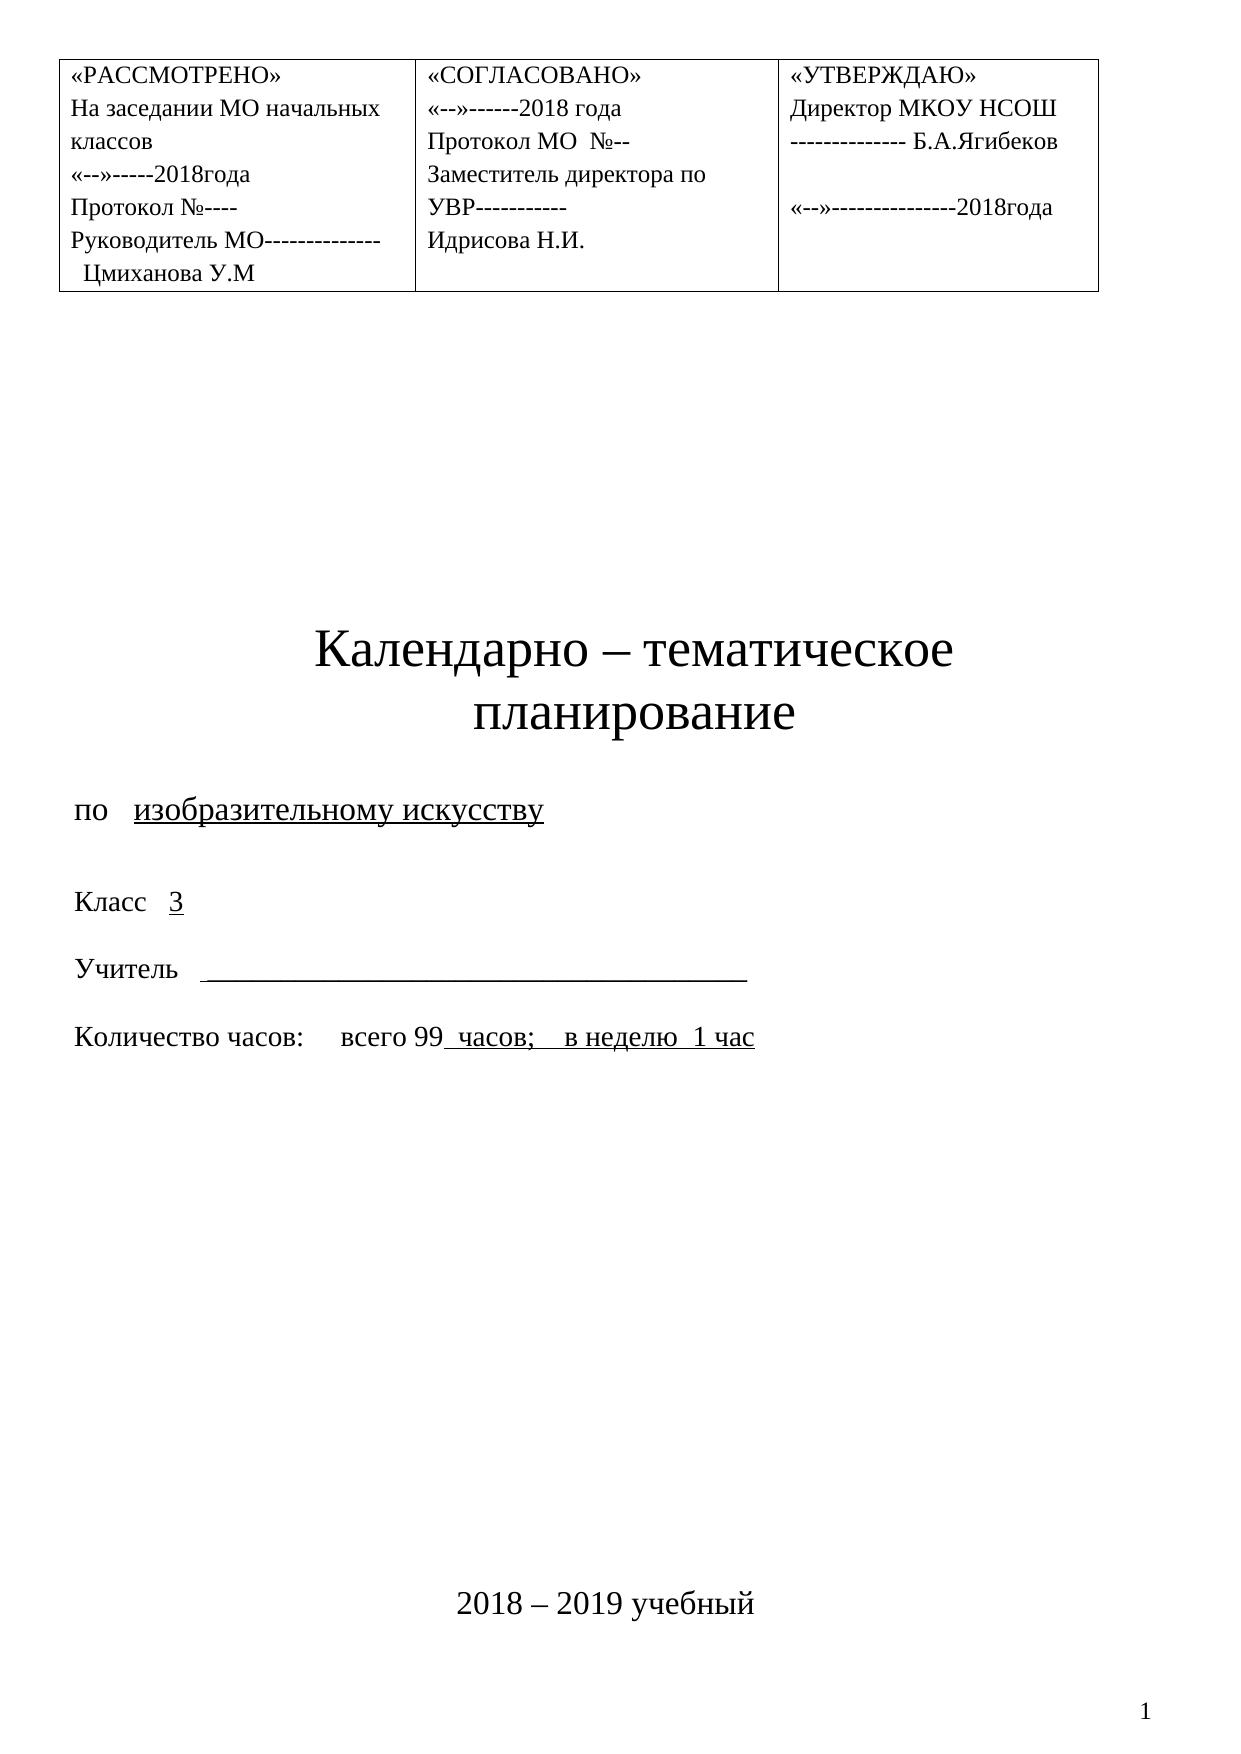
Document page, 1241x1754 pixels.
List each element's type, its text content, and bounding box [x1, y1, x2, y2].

text по изобразительному искусству [74, 789, 1152, 827]
text Учитель _____________________________________ [74, 952, 1152, 985]
text Календарно – тематическое [118, 616, 1152, 678]
text Количество часов: всего 99 часов; в неделю 1 час [74, 1019, 1152, 1052]
table_header «РАССМОТРЕНО» На заседании МО начальных классов «--»-----2018года Протокол №---- Руководитель МО-------------- Цмиханова У.М [60, 60, 415, 291]
table_header «УТВЕРЖДАЮ» Директор МКОУ НСОШ -------------- Б.А.Ягибеков «--»---------------2018года [779, 60, 1098, 291]
text 2018 – 2019 учебный [59, 1583, 1152, 1622]
text планирование [118, 678, 1152, 741]
table_header «СОГЛАСОВАНО» «--»------2018 года Протокол МО №-- Заместитель директора по УВР----------- Идрисова Н.И. [416, 60, 778, 291]
text Класс 3 [74, 884, 1152, 918]
